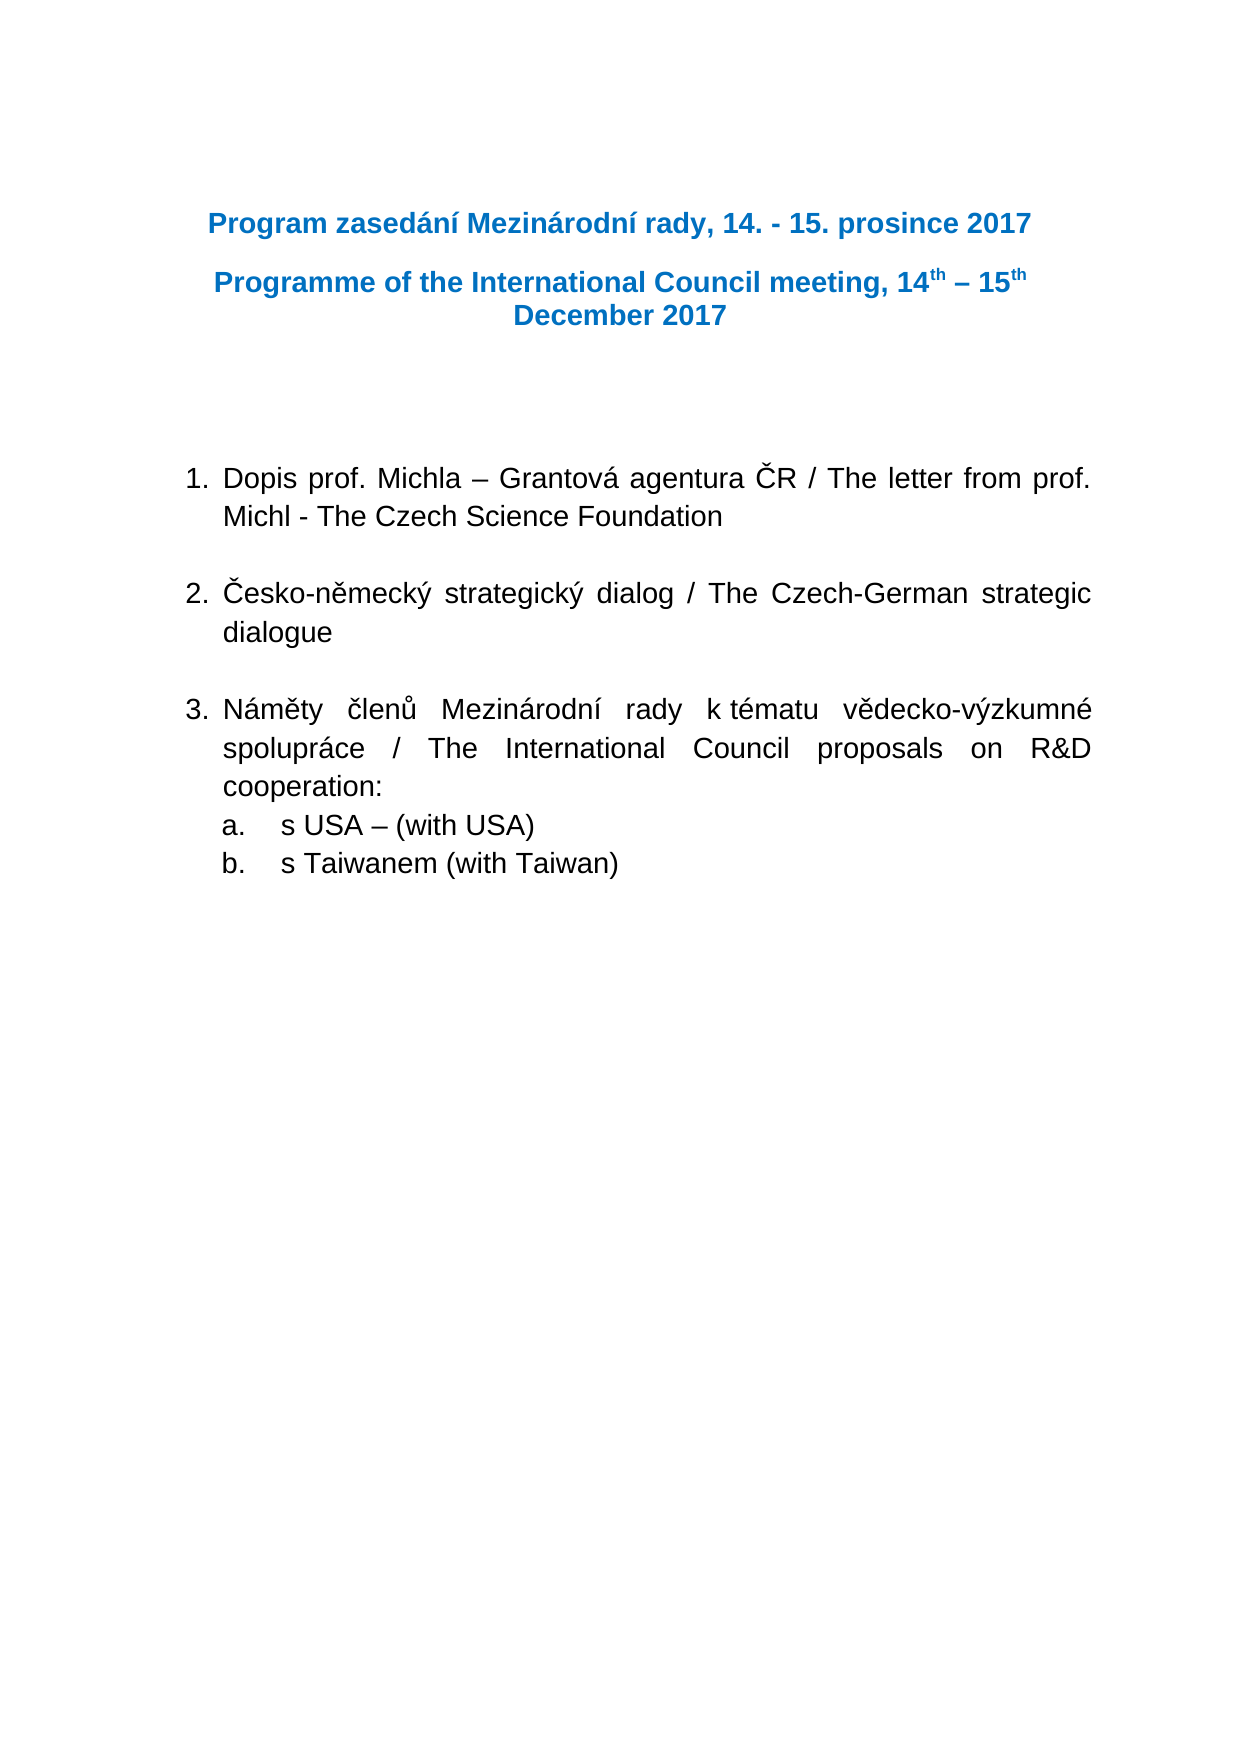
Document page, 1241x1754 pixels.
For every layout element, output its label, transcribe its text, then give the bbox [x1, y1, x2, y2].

subtitle Programme of the International Council meeting, 14th – 15th December 2017 [148, 265, 1093, 332]
list Dopis prof. Michla – Grantová agentura ČR / The letter from prof. Michl - The Czech Science Foundation [185, 461, 1093, 533]
list s USA – (with USA) [221, 808, 1093, 841]
list s Taiwanem (with Taiwan) [221, 846, 1093, 880]
subtitle Program zasedání Mezinárodní rady, 14. - 15. prosince 2017 [148, 206, 1093, 240]
list Česko-německý strategický dialog / The Czech-German strategic dialogue [185, 576, 1093, 648]
list Náměty členů Mezinárodní rady k tématu vědecko-výzkumné spolupráce / The International Council proposals on R&D cooperation: [185, 692, 1093, 803]
